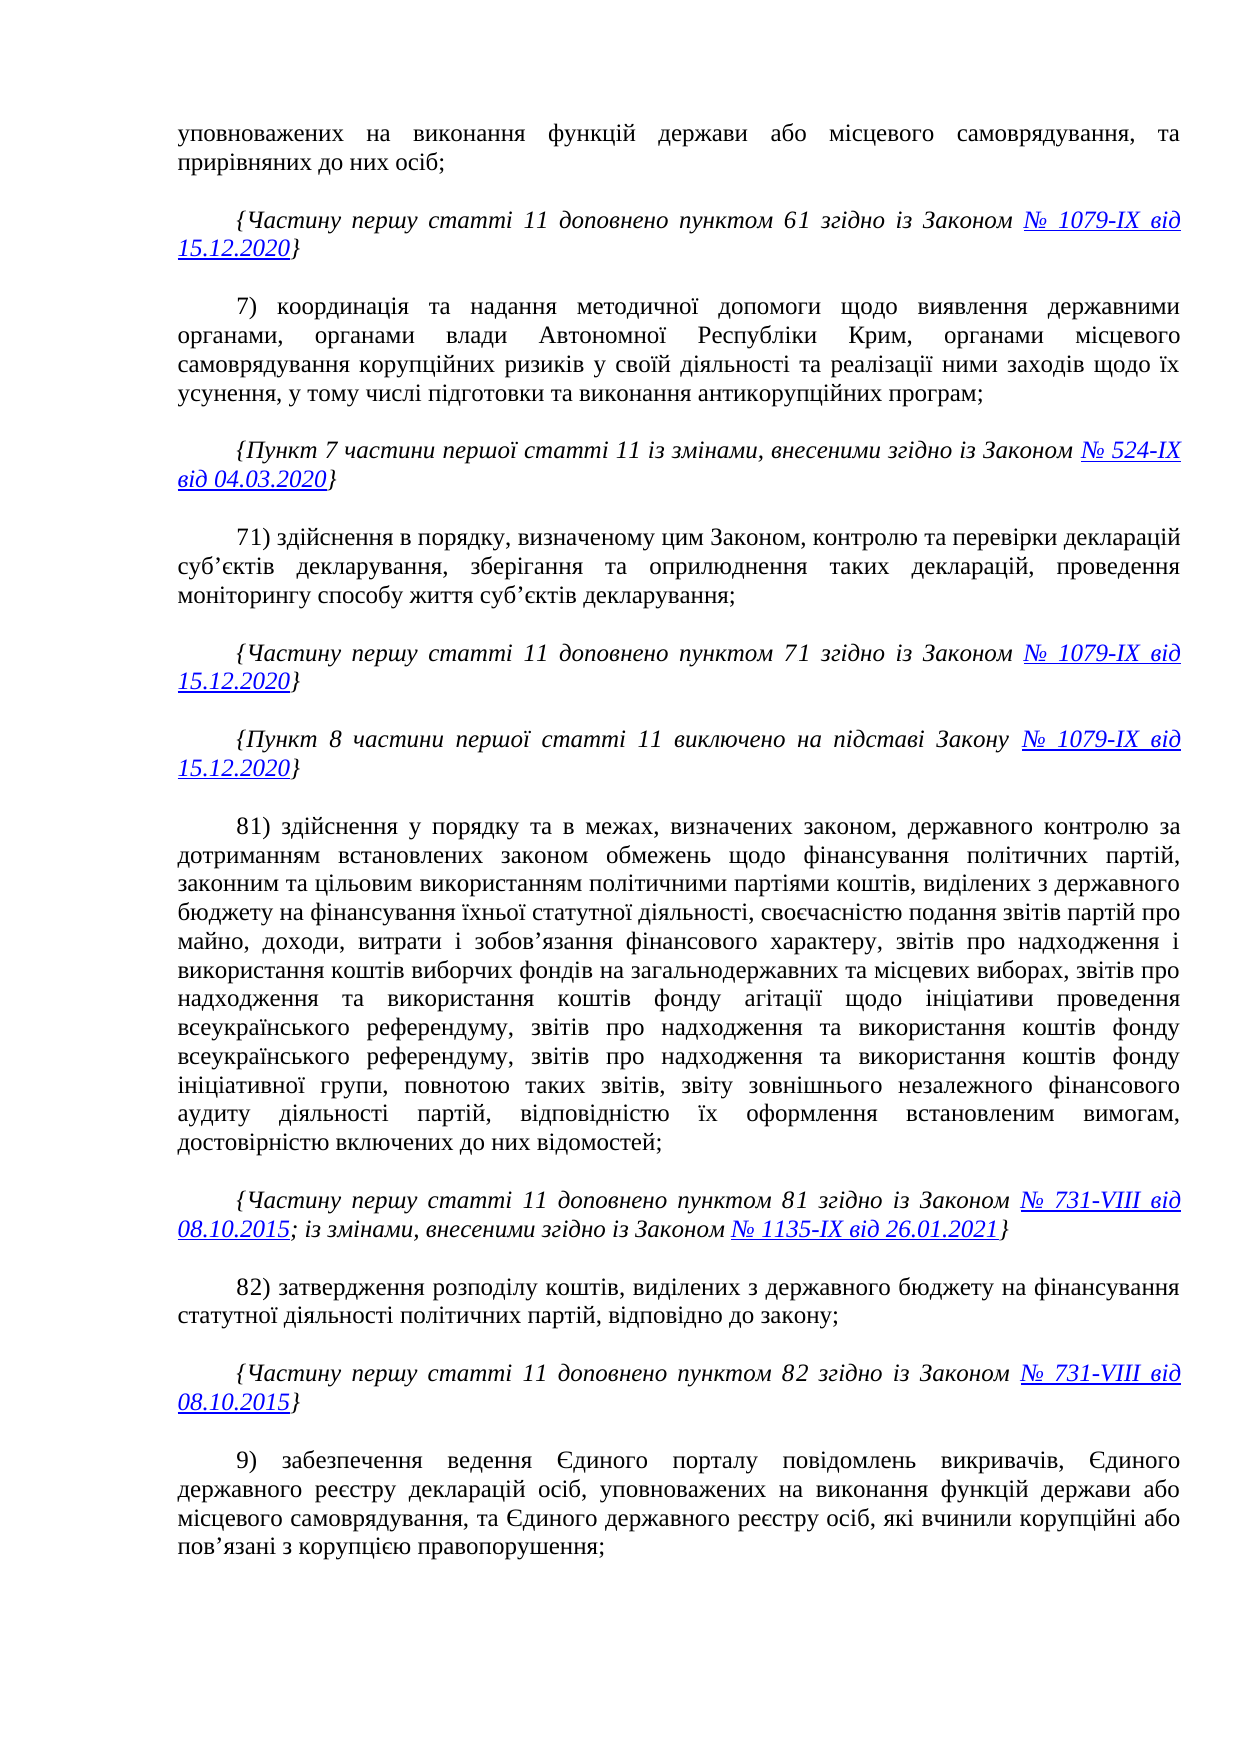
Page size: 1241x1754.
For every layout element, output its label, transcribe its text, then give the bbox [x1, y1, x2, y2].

text 8-2) затвердження розподілу коштів, виділених з державного бюджету на фінансування статутної діяльності політичних партій, відповідно до закону; [177, 1272, 1181, 1329]
text {Частину першу статті 11 доповнено пунктом 7-1 згідно із Законом № 1079-IX від 15.12.2020} [177, 638, 1181, 695]
text 9) забезпечення ведення Єдиного порталу повідомлень викривачів, Єдиного державного реєстру декларацій осіб, уповноважених на виконання функцій держави або місцевого самоврядування, та Єдиного державного реєстру осіб, які вчинили корупційні або пов’язані з корупцією правопорушення; [177, 1445, 1181, 1560]
text 8-1) здійснення у порядку та в межах, визначених законом, державного контролю за дотриманням встановлених законом обмежень щодо фінансування політичних партій, законним та цільовим використанням політичними партіями коштів, виділених з державного бюджету на фінансування їхньої статутної діяльності, своєчасністю подання звітів партій про майно, доходи, витрати і зобов’язання фінансового характеру, звітів про надходження і використання коштів виборчих фондів на загальнодержавних та місцевих виборах, звітів про надходження та використання коштів фонду агітації щодо ініціативи проведення всеукраїнського референдуму, звітів про надходження та використання коштів фонду всеукраїнського референдуму, звітів про надходження та використання коштів фонду ініціативної групи, повнотою таких звітів, звіту зовнішнього незалежного фінансового аудиту діяльності партій, відповідністю їх оформлення встановленим вимогам, достовірністю включених до них відомостей; [177, 811, 1181, 1156]
text {Частину першу статті 11 доповнено пунктом 6-1 згідно із Законом № 1079-IX від 15.12.2020} [177, 205, 1181, 262]
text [177, 118, 1181, 176]
text {Пункт 7 частини першої статті 11 із змінами, внесеними згідно із Законом № 524-IX від 04.03.2020} [177, 436, 1181, 493]
text {Частину першу статті 11 доповнено пунктом 8-2 згідно із Законом № 731-VIII від 08.10.2015} [177, 1358, 1181, 1416]
text {Пункт 8 частини першої статті 11 виключено на підставі Закону № 1079-IX від 15.12.2020} [177, 724, 1181, 782]
text 7) координація та надання методичної допомоги щодо виявлення державними органами, органами влади Автономної Республіки Крим, органами місцевого самоврядування корупційних ризиків у своїй діяльності та реалізації ними заходів щодо їх усунення, у тому числі підготовки та виконання антикорупційних програм; [177, 291, 1181, 406]
text {Частину першу статті 11 доповнено пунктом 8-1 згідно із Законом № 731-VIII від 08.10.2015; із змінами, внесеними згідно із Законом № 1135-IX від 26.01.2021} [177, 1185, 1181, 1243]
text 7-1) здійснення в порядку, визначеному цим Законом, контролю та перевірки декларацій суб’єктів декларування, зберігання та оприлюднення таких декларацій, проведення моніторингу способу життя суб’єктів декларування; [177, 522, 1181, 608]
